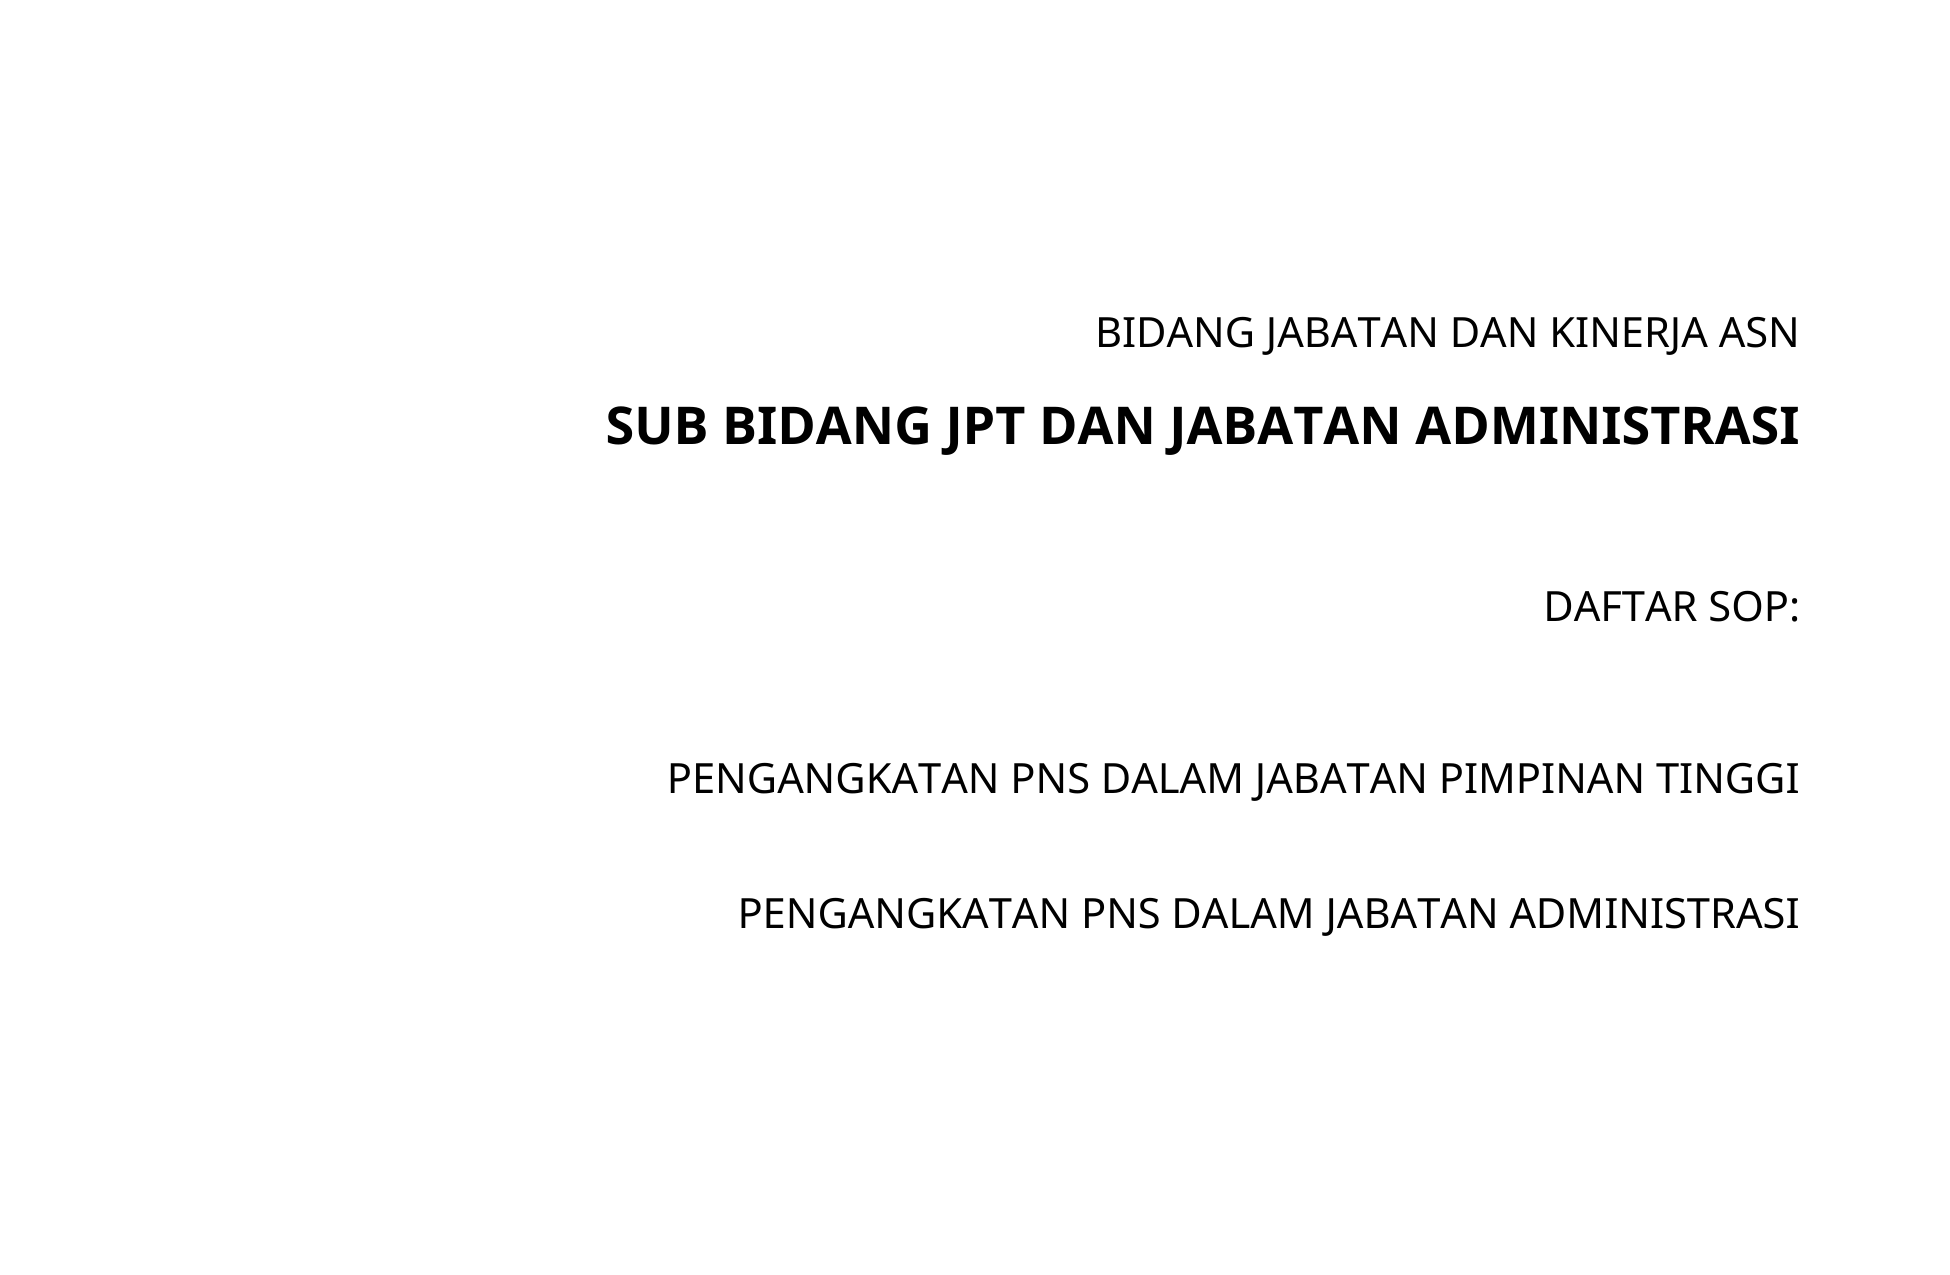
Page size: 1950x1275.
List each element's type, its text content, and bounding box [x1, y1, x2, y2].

text SUB BIDANG JPT DAN JABATAN ADMINISTRASI [150, 388, 1800, 459]
text PENGANGKATAN PNS DALAM JABATAN PIMPINAN TINGGI [150, 749, 1800, 806]
text BIDANG JABATAN DAN KINERJA ASN [150, 302, 1800, 359]
text DAFTAR SOP: [150, 577, 1800, 634]
text PENGANGKATAN PNS DALAM JABATAN ADMINISTRASI [150, 883, 1800, 940]
